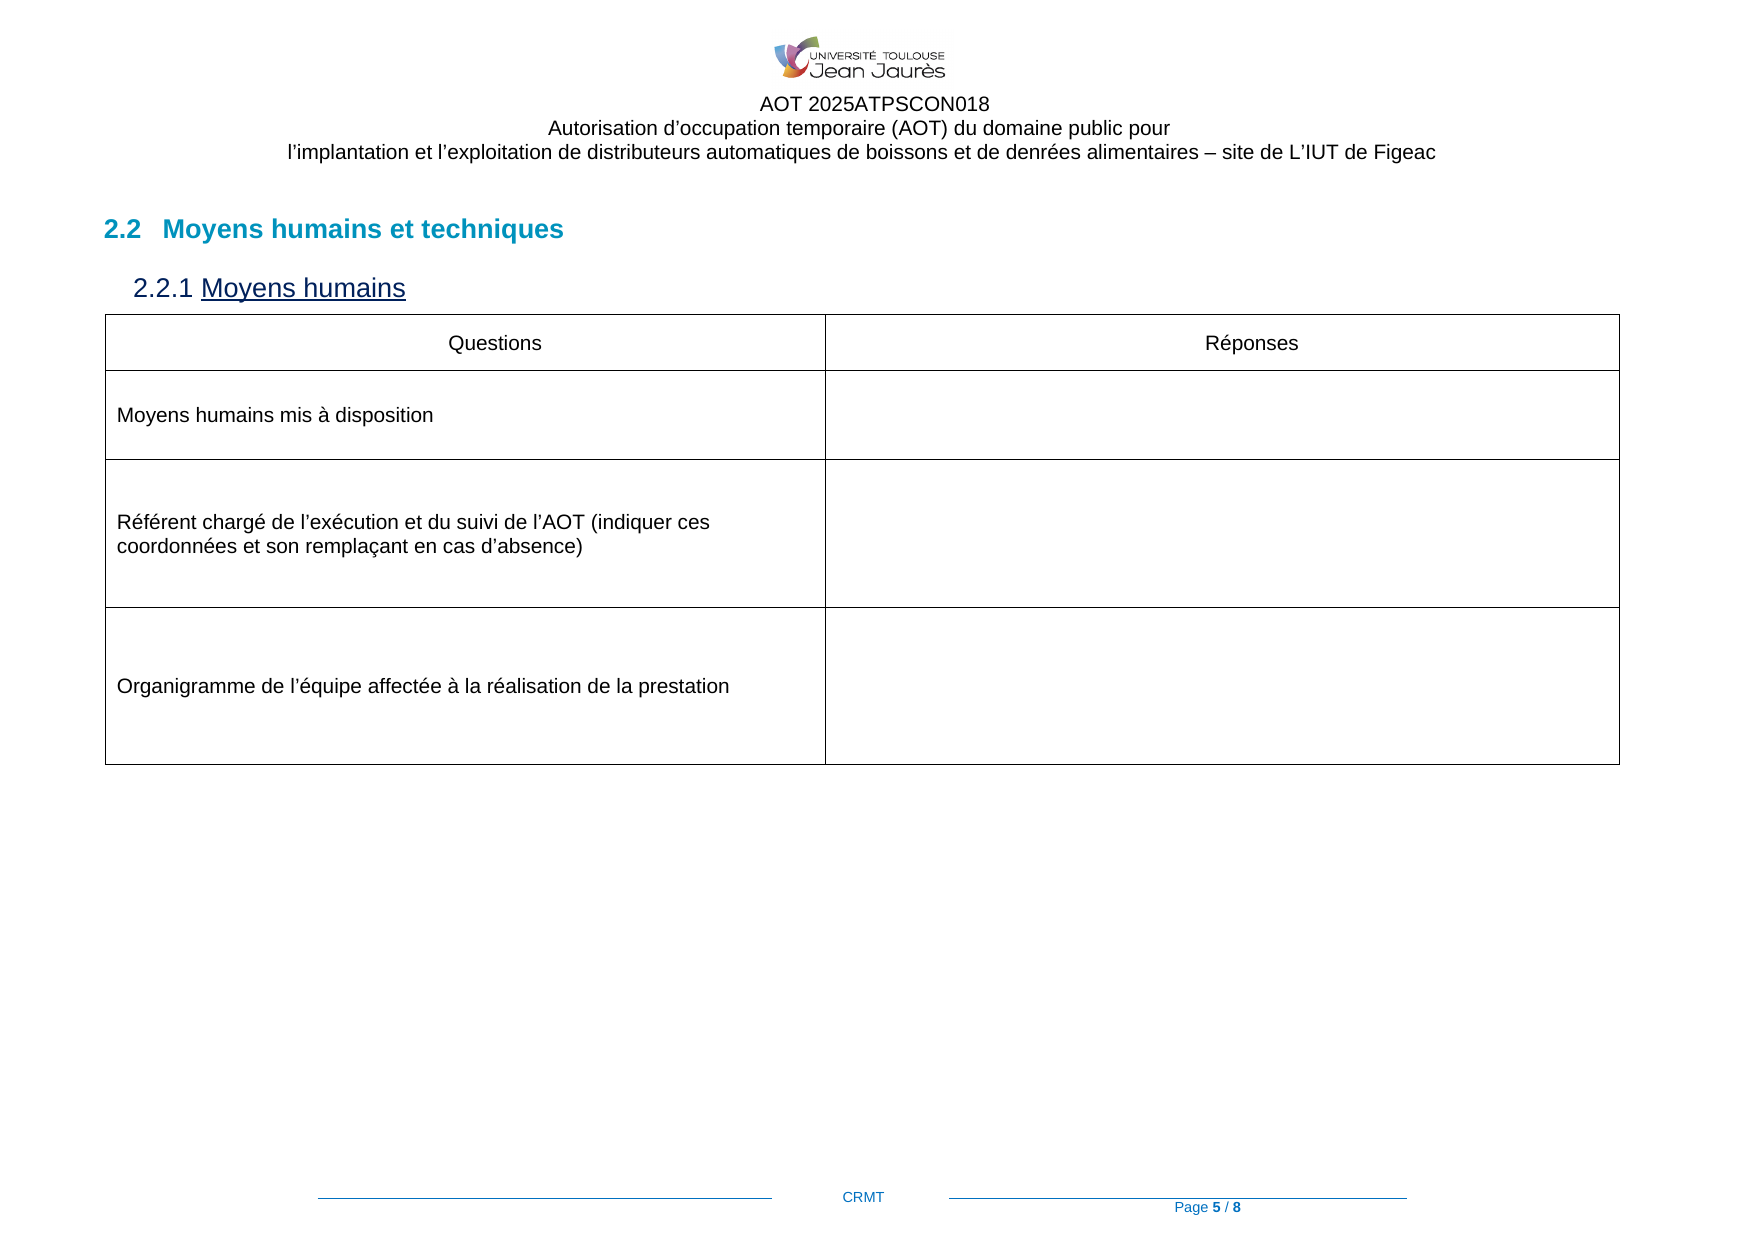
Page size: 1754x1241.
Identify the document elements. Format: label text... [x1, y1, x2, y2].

title Moyens humains et techniques [103, 213, 1651, 245]
table_header Réponses [826, 315, 1619, 370]
table_cell [826, 460, 1619, 607]
table_header Questions [106, 315, 825, 370]
picture [770, 29, 954, 92]
title Moyens humains [133, 272, 1651, 303]
table_cell Organigramme de l’équipe affectée à la réalisation de la prestation [106, 608, 825, 764]
table_cell [826, 608, 1619, 764]
table_cell Référent chargé de l’exécution et du suivi de l’AOT (indiquer ces coordonnées et son remplaçant en cas d’absence) [106, 460, 825, 607]
table_cell [826, 371, 1619, 459]
table_cell Moyens humains mis à disposition [106, 371, 825, 459]
